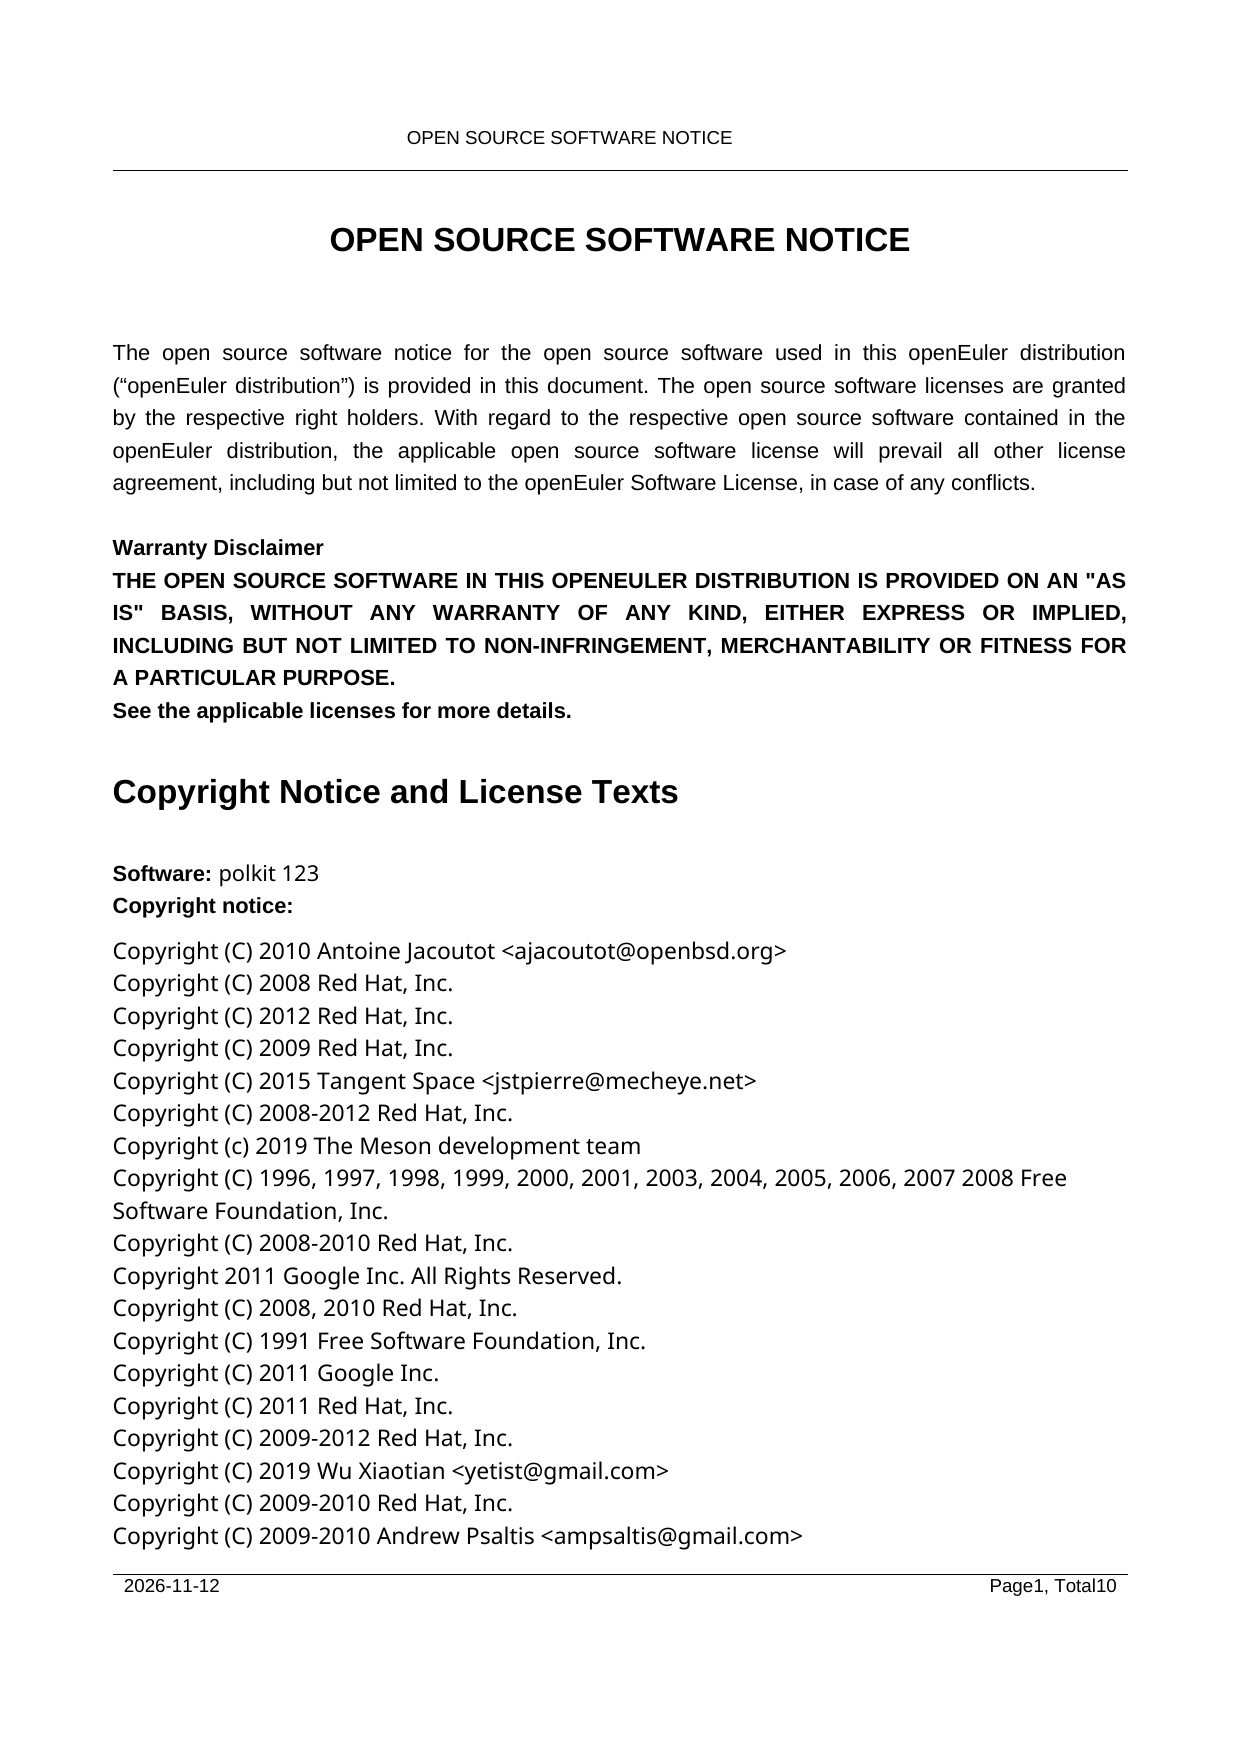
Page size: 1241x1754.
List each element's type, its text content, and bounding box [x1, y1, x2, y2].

text THE OPEN SOURCE SOFTWARE IN THIS OPENEULER DISTRIBUTION IS PROVIDED ON AN "AS IS" BASIS, WITHOUT ANY WARRANTY OF ANY KIND, EITHER EXPRESS OR IMPLIED, INCLUDING BUT NOT LIMITED TO NON-INFRINGEMENT, MERCHANTABILITY OR FITNESS FOR A PARTICULAR PURPOSE. See the applicable licenses for more details. [112, 564, 1128, 726]
text Copyright Notice and License Texts [112, 759, 1128, 824]
text Copyright notice: [112, 889, 1128, 921]
text The open source software notice for the open source software used in this openEuler distribution (“openEuler distribution”) is provided in this document. The open source software licenses are granted by the respective right holders. With regard to the respective open source software contained in the openEuler distribution, the applicable open source software license will prevail all other license agreement, including but not limited to the openEuler Software License, in case of any conflicts. [112, 336, 1128, 499]
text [112, 934, 1128, 1551]
text OPEN SOURCE SOFTWARE NOTICE [112, 206, 1128, 271]
text Warranty Disclaimer [112, 531, 1128, 564]
title Software: polkit 123 [112, 856, 1128, 889]
